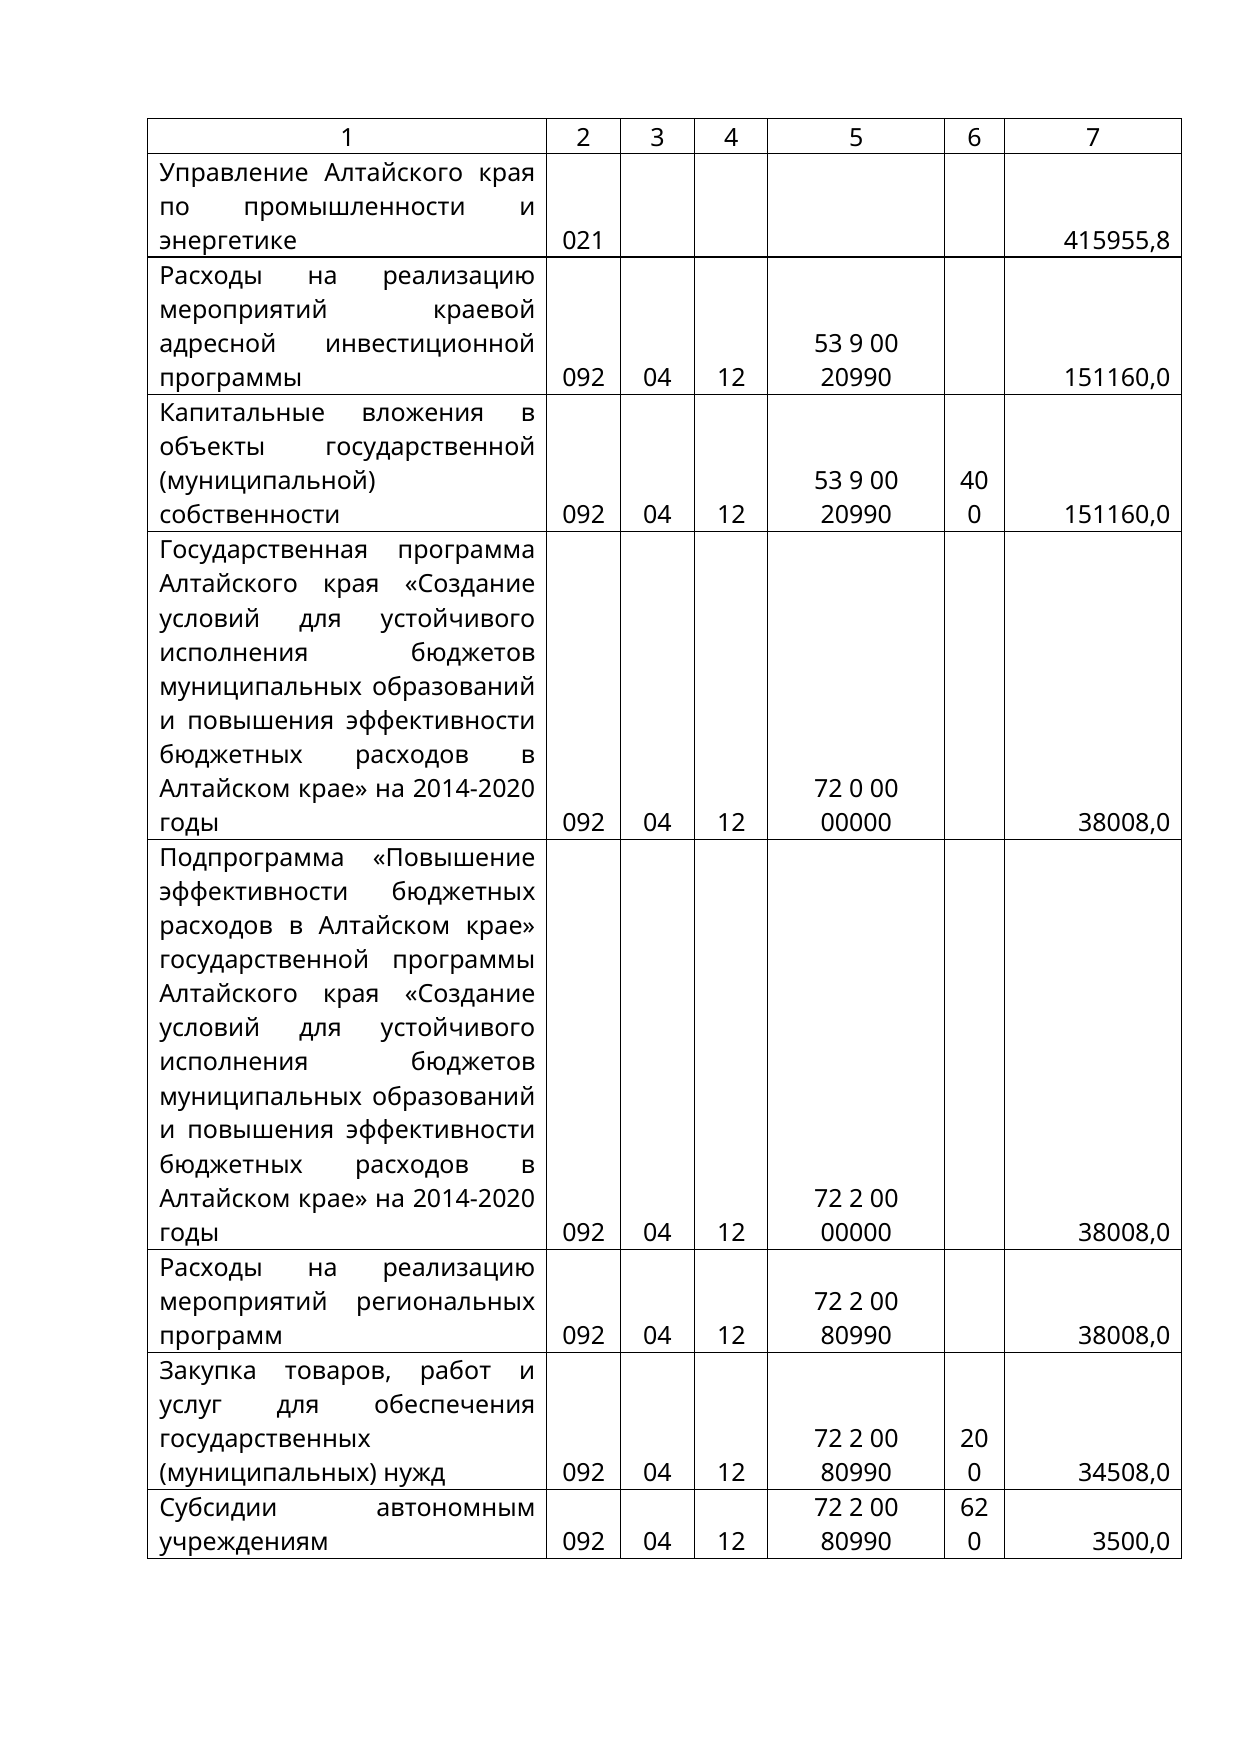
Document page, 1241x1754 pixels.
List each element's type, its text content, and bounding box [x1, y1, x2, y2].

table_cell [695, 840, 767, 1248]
table_cell Управление Алтайского края по промышленности и энергетике [148, 154, 546, 256]
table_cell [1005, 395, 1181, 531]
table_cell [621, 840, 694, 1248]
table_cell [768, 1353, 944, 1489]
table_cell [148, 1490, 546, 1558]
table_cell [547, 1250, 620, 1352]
table_cell [945, 154, 1004, 256]
table_header 2 [547, 119, 620, 153]
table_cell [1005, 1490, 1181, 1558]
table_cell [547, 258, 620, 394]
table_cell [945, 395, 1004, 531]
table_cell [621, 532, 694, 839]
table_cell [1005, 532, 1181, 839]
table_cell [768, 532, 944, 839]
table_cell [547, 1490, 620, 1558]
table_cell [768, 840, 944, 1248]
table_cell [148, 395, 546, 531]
table_cell 415955,8 [1005, 154, 1181, 256]
table_cell 021 [547, 154, 620, 256]
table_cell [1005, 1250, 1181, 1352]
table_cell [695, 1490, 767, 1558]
table_header 4 [695, 119, 767, 153]
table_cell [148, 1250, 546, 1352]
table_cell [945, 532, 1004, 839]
table_cell [695, 154, 767, 256]
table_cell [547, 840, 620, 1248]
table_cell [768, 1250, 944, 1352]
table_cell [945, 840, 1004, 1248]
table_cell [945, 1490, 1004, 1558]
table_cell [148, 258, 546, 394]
table_cell [621, 154, 694, 256]
table_cell [768, 154, 944, 256]
table_header 5 [768, 119, 944, 153]
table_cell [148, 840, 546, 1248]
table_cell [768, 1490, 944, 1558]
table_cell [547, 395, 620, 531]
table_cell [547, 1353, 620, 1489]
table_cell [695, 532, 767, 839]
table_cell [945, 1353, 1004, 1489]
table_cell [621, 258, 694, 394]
table_header 6 [945, 119, 1004, 153]
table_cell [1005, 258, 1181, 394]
table_header 3 [621, 119, 694, 153]
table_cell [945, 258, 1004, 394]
table_header 7 [1005, 119, 1181, 153]
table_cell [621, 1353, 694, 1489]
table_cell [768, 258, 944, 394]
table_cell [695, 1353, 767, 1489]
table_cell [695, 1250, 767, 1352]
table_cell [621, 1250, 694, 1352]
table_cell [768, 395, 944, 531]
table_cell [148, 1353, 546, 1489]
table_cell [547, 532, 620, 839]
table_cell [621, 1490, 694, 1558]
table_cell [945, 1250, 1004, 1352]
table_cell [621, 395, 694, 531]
table_header 1 [148, 119, 546, 153]
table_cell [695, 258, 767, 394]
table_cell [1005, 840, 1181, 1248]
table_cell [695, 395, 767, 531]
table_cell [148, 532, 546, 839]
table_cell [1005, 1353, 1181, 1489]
